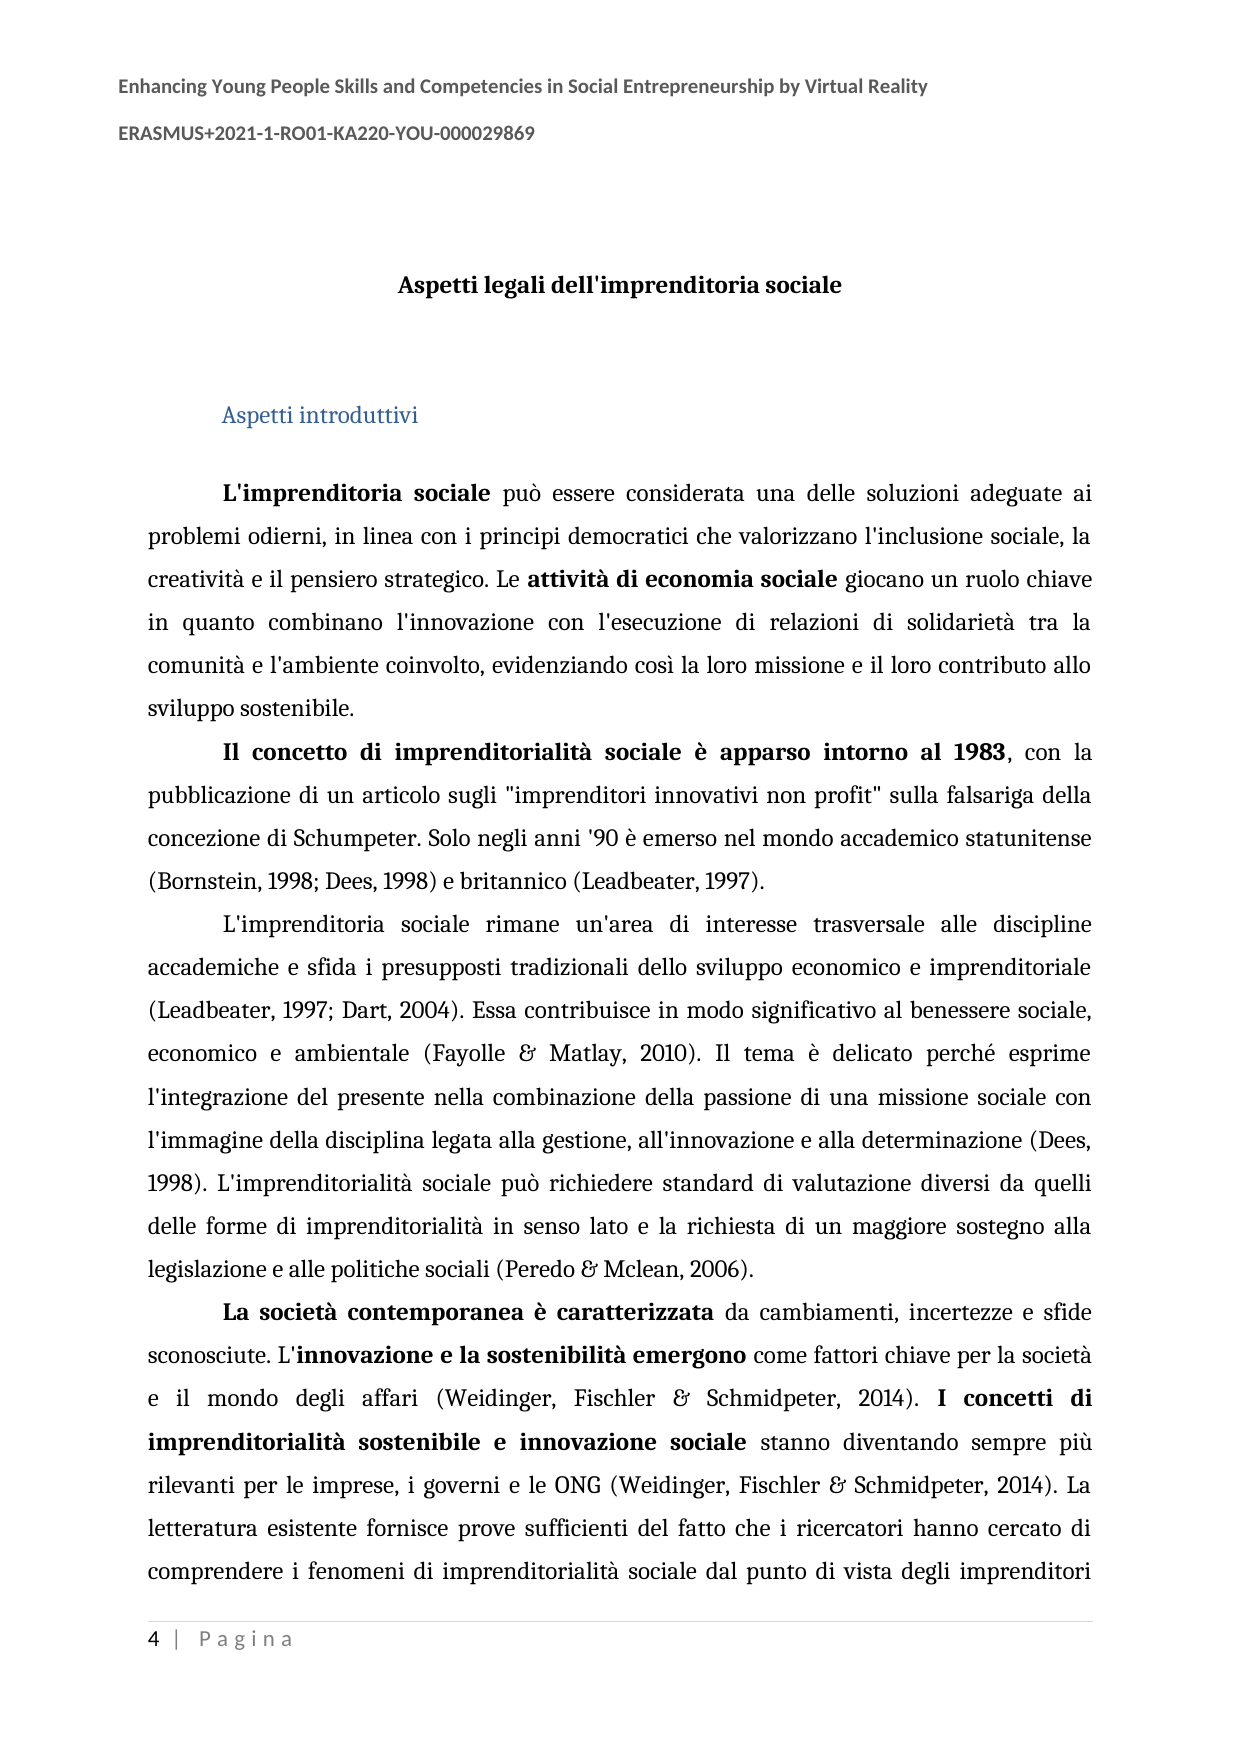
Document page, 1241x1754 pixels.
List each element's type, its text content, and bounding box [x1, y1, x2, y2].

text Aspetti legali dell'imprenditoria sociale [148, 271, 1093, 300]
text Il concetto di imprenditorialità sociale è apparso intorno al 1983, con la pubblicazione di un articolo sugli "imprenditori innovativi non profit" sulla falsariga della concezione di Schumpeter. Solo negli anni '90 è emerso nel mondo accademico statunitense (Bornstein, 1998; Dees, 1998) e britannico (Leadbeater, 1997). [148, 737, 1093, 896]
subtitle Aspetti introduttivi [221, 401, 1093, 429]
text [148, 1298, 1093, 1586]
text L'imprenditoria sociale rimane un'area di interesse trasversale alle discipline accademiche e sfida i presupposti tradizionali dello sviluppo economico e imprenditoriale (Leadbeater, 1997; Dart, 2004). Essa contribuisce in modo significativo al benessere sociale, economico e ambientale (Fayolle & Matlay, 2010). Il tema è delicato perché esprime l'integrazione del presente nella combinazione della passione di una missione sociale con l'immagine della disciplina legata alla gestione, all'innovazione e alla determinazione (Dees, 1998). L'imprenditorialità sociale può richiedere standard di valutazione diversi da quelli delle forme di imprenditorialità in senso lato e la richiesta di un maggiore sostegno alla legislazione e alle politiche sociali (Peredo & Mclean, 2006). [148, 910, 1093, 1284]
text L'imprenditoria sociale può essere considerata una delle soluzioni adeguate ai problemi odierni, in linea con i principi democratici che valorizzano l'inclusione sociale, la creatività e il pensiero strategico. Le attività di economia sociale giocano un ruolo chiave in quanto combinano l'innovazione con l'esecuzione di relazioni di solidarietà tra la comunità e l'ambiente coinvolto, evidenziando così la loro missione e il loro contributo allo sviluppo sostenibile. [148, 479, 1093, 723]
